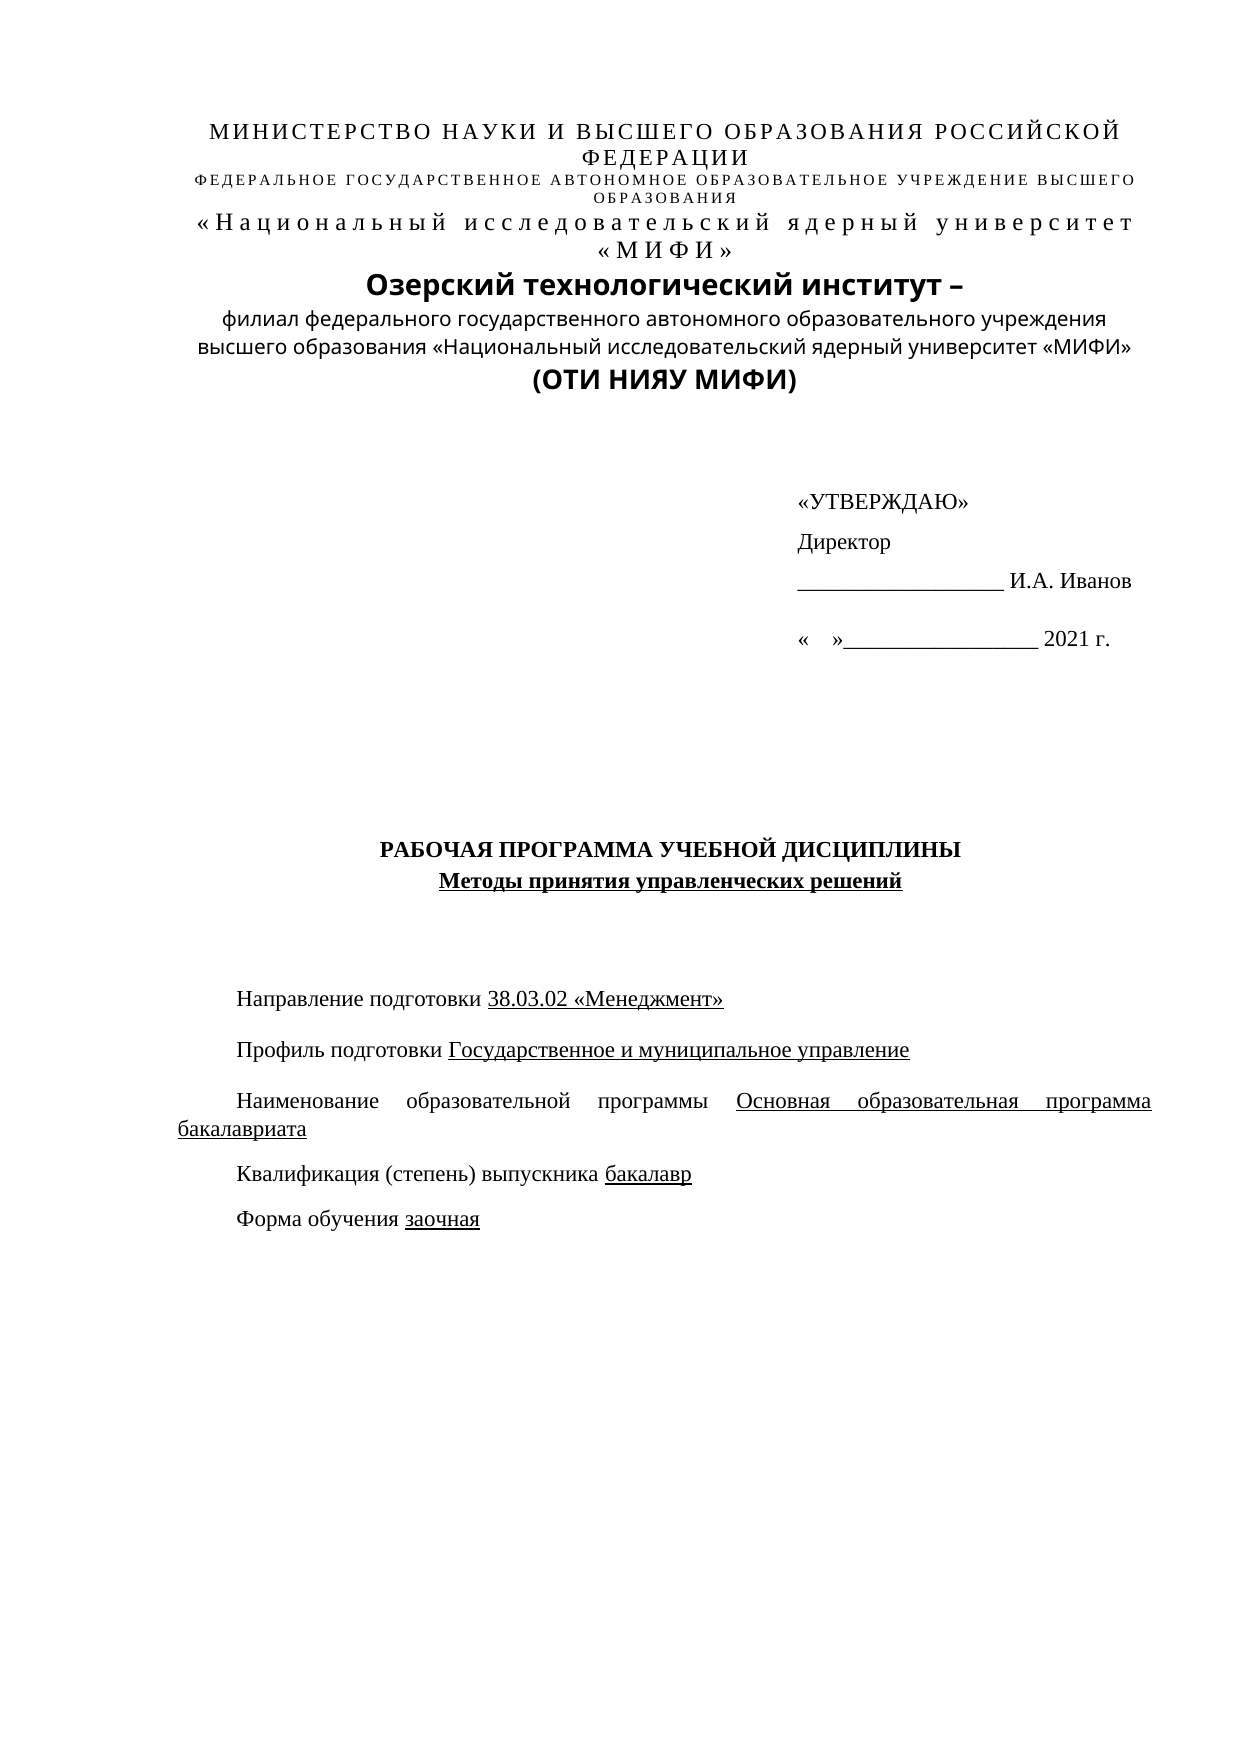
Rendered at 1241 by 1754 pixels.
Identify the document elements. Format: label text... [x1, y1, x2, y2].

text Форма обучения заочная [177, 1206, 1152, 1232]
text Наименование образовательной программы Основная образовательная программа бакалавриата [177, 1087, 1152, 1142]
table_cell Озерский технологический институт – филиал федерального государственного автономного образовательного учреждения высшего образования «Национальный исследовательский ядерный университет «МИФИ» (ОТИ НИЯУ МИФИ) [177, 264, 1152, 398]
text Профиль подготовки Государственное и муниципальное управление [177, 1036, 1152, 1062]
text Направление подготовки 38.03.02 «Менеджмент» [177, 985, 1152, 1011]
text Квалификация (степень) выпускника бакалавр [177, 1160, 1152, 1187]
text __________________ И.А. Иванов [797, 567, 1152, 593]
text «УТВЕРЖДАЮ» [797, 488, 1152, 514]
text «…»_________________ 2021 г. [797, 625, 1152, 651]
text РАБОЧАЯ ПРОГРАММА УЧЕБНОЙ ДИСЦИПЛИНЫ [177, 836, 1164, 863]
table_header МИНИСТЕРСТВО НАУКИ И ВЫСШЕГО ОБРАЗОВАНИЯ РОССИЙСКОЙ ФЕДЕРАЦИИ федеральное государственное АВТОНОМНОЕ образовательное учреждение высшего образования «Национальный исследовательский ядерный университет «МИФИ» [177, 118, 1152, 264]
text Директор [797, 528, 1152, 554]
text Методы принятия управленческих решений [177, 867, 1164, 893]
